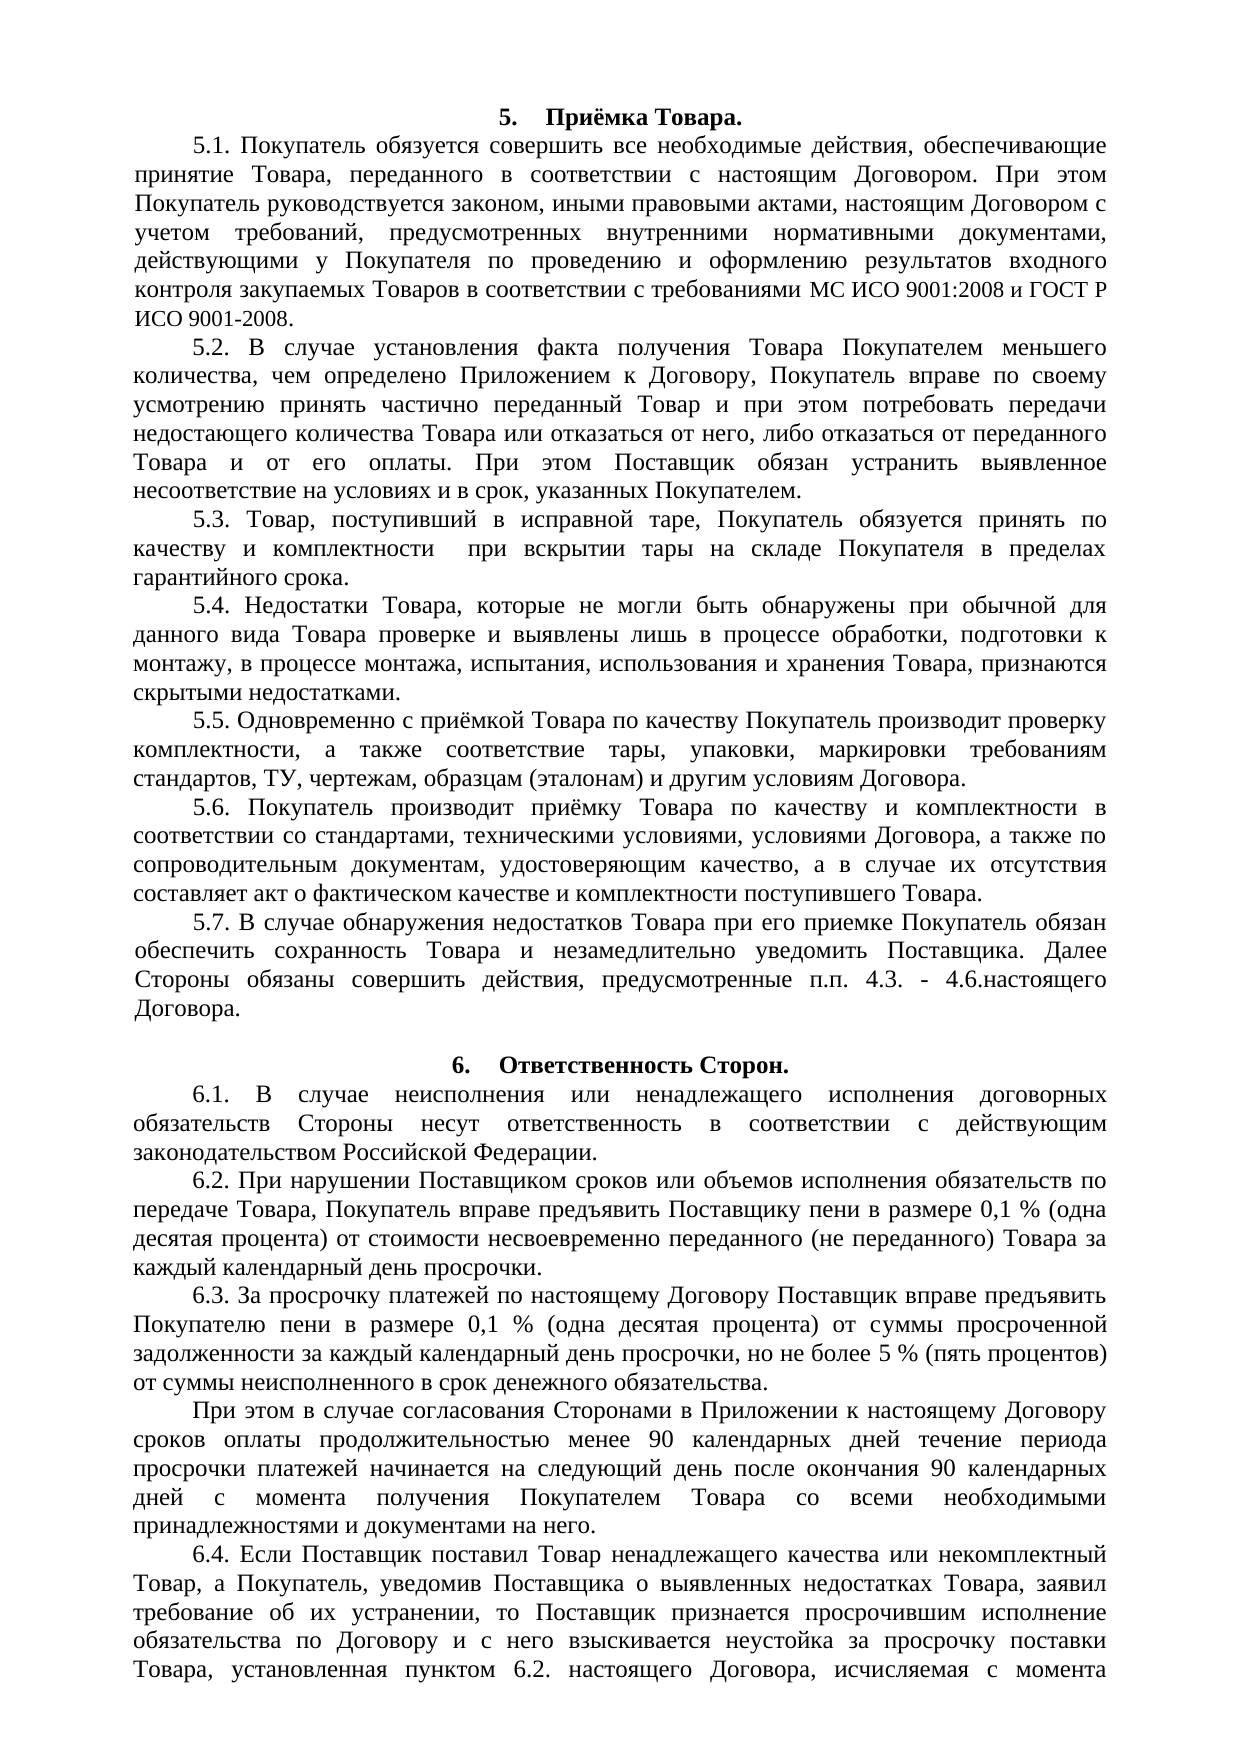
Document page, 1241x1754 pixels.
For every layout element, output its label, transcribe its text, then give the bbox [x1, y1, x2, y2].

text 5. Приёмка Товара. [133, 102, 1108, 131]
text 5.3. Товар, поступивший в исправной таре, Покупатель обязуется принять по качеству и комплектности при вскрытии тары на складе Покупателя в пределах гарантийного срока. [133, 504, 1108, 591]
text При этом в случае согласования Сторонами в Приложении к настоящему Договору сроков оплаты продолжительностью менее 90 календарных дней течение периода просрочки платежей начинается на следующий день после окончания 90 календарных дней с момента получения Покупателем Товара со всеми необходимыми принадлежностями и документами на него. [133, 1396, 1108, 1539]
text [133, 1539, 1108, 1683]
text 5.7. В случае обнаружения недостатков Товара при его приемке Покупатель обязан обеспечить сохранность Товара и незамедлительно уведомить Поставщика. Далее Стороны обязаны совершить действия, предусмотренные п.п. 4.3. - 4.6.настоящего Договора. [134, 907, 1108, 1022]
text 6.2. При нарушении Поставщиком сроков или объемов исполнения обязательств по передаче Товара, Покупатель вправе предъявить Поставщику пени в размере 0,1 % (одна десятая процента) от стоимости несвоевременно переданного (не переданного) Товара за каждый календарный день просрочки. [133, 1166, 1108, 1281]
text 5.5. Одновременно с приёмкой Товара по качеству Покупатель производит проверку комплектности, а также соответствие тары, упаковки, маркировки требованиям стандартов, ТУ, чертежам, образцам (эталонам) и другим условиям Договора. [133, 706, 1108, 792]
text 6. Ответственность Сторон. [133, 1051, 1108, 1079]
text 5.6. Покупатель производит приёмку Товара по качеству и комплектности в соответствии со стандартами, техническими условиями, условиями Договора, а также по сопроводительным документам, удостоверяющим качество, а в случае их отсутствия составляет акт о фактическом качестве и комплектности поступившего Товара. [133, 792, 1108, 907]
text 5.2. В случае установления факта получения Товара Покупателем меньшего количества, чем определено Приложением к Договору, Покупатель вправе по своему усмотрению принять частично переданный Товар и при этом потребовать передачи недостающего количества Товара или отказаться от него, либо отказаться от переданного Товара и от его оплаты. При этом Поставщик обязан устранить выявленное несоответствие на условиях и в срок, указанных Покупателем. [133, 332, 1108, 504]
text 5.4. Недостатки Товара, которые не могли быть обнаружены при обычной для данного вида Товара проверке и выявлены лишь в процессе обработки, подготовки к монтажу, в процессе монтажа, испытания, использования и хранения Товара, признаются скрытыми недостатками. [133, 591, 1108, 706]
text 6.3. За просрочку платежей по настоящему Договору Поставщик вправе предъявить Покупателю пени в размере 0,1 % (одна десятая процента) от суммы просроченной задолженности за каждый календарный день просрочки, но не более 5 % (пять процентов) от суммы неисполненного в срок денежного обязательства. [133, 1281, 1108, 1396]
text 5.1. Покупатель обязуется совершить все необходимые действия, обеспечивающие принятие Товара, переданного в соответствии с настоящим Договором. При этом Покупатель руководствуется законом, иными правовыми актами, настоящим Договором с учетом требований, предусмотренных внутренними нормативными документами, действующими у Покупателя по проведению и оформлению результатов входного контроля закупаемых Товаров в соответствии с требованиями МС ИСО 9001:2008 и ГОСТ Р ИСО 9001-2008. [134, 131, 1108, 332]
text 6.1. В случае неисполнения или ненадлежащего исполнения договорных обязательств Стороны несут ответственность в соответствии с действующим законодательством Российской Федерации. [133, 1079, 1108, 1166]
